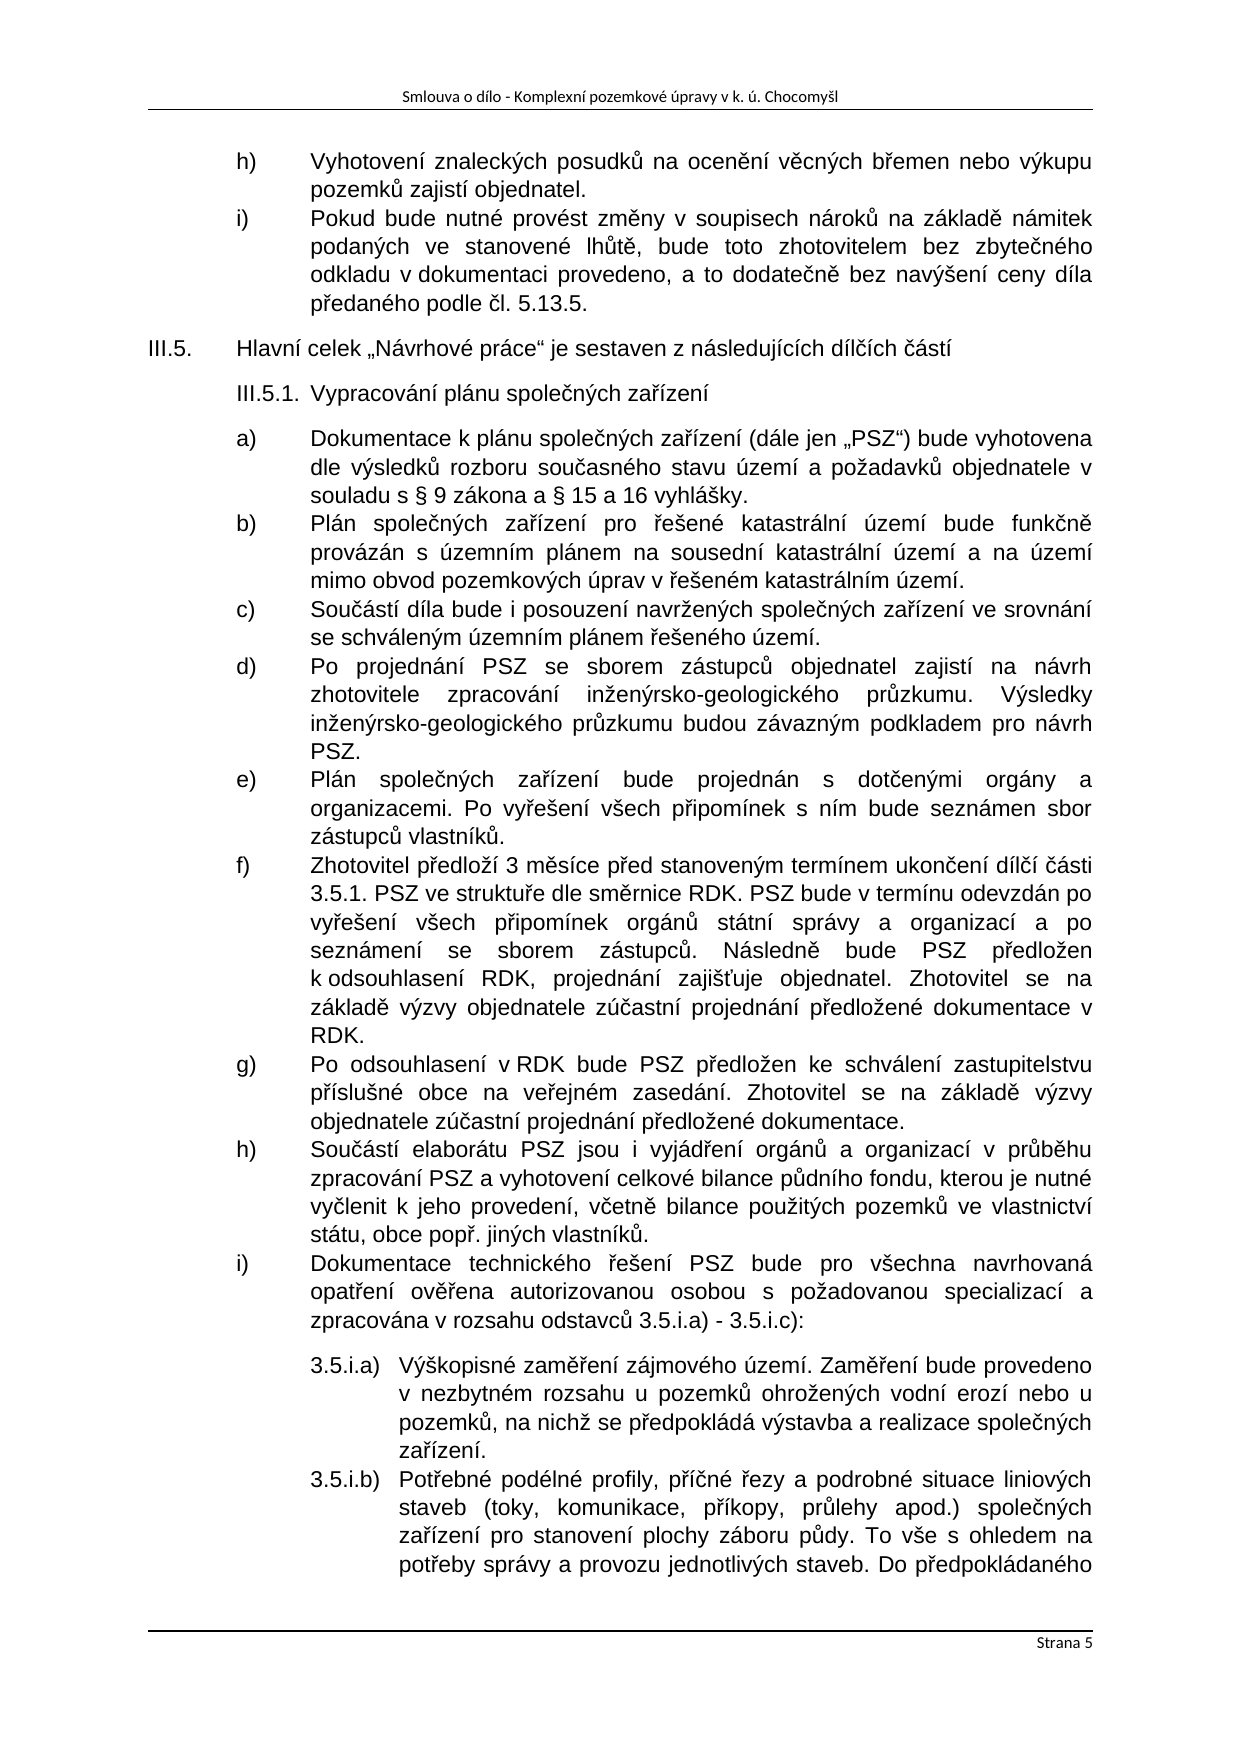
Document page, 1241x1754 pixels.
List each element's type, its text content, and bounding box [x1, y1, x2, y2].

text Po projednání PSZ se sborem zástupců objednatel zajistí na návrh zhotovitele zpracování inženýrsko-geologického průzkumu. Výsledky inženýrsko-geologického průzkumu budou závazným podkladem pro návrh PSZ. [236, 653, 1093, 764]
text Dokumentace k plánu společných zařízení (dále jen „PSZ“) bude vyhotovena dle výsledků rozboru současného stavu území a požadavků objednatele v souladu s § 9 zákona a § 15 a 16 vyhlášky. [236, 425, 1093, 508]
text Součástí elaborátu PSZ jsou i vyjádření orgánů a organizací v průběhu zpracování PSZ a vyhotovení celkové bilance půdního fondu, kterou je nutné vyčlenit k jeho provedení, včetně bilance použitých pozemků ve vlastnictví státu, obce popř. jiných vlastníků. [236, 1136, 1093, 1248]
text Zhotovitel předloží 3 měsíce před stanoveným termínem ukončení dílčí části 3.5.1. PSZ ve struktuře dle směrnice RDK. PSZ bude v termínu odevzdán po vyřešení všech připomínek orgánů státní správy a organizací a po seznámení se sborem zástupců. Následně bude PSZ předložen k odsouhlasení RDK, projednání zajišťuje objednatel. Zhotovitel se na základě výzvy objednatele zúčastní projednání předložené dokumentace v RDK. [236, 852, 1093, 1049]
text Plán společných zařízení pro řešené katastrální území bude funkčně provázán s územním plánem na sousední katastrální území a na území mimo obvod pozemkových úprav v řešeném katastrálním území. [236, 510, 1093, 594]
list Hlavní celek „Návrhové práce“ je sestaven z následujících dílčích částí [148, 335, 1093, 361]
text Vypracování plánu společných zařízení [236, 380, 1093, 406]
text Po odsouhlasení v RDK bude PSZ předložen ke schválení zastupitelstvu příslušné obce na veřejném zasedání. Zhotovitel se na základě výzvy objednatele zúčastní projednání předložené dokumentace. [236, 1051, 1093, 1134]
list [310, 1466, 1093, 1577]
text Součástí díla bude i posouzení navržených společných zařízení ve srovnání se schváleným územním plánem řešeného území. [236, 596, 1093, 651]
list 3.5.i.a) Výškopisné zaměření zájmového území. Zaměření bude provedeno v nezbytném rozsahu u pozemků ohrožených vodní erozí nebo u pozemků, na nichž se předpokládá výstavba a realizace společných zařízení. [310, 1352, 1093, 1463]
text Plán společných zařízení bude projednán s dotčenými orgány a organizacemi. Po vyřešení všech připomínek s ním bude seznámen sbor zástupců vlastníků. [236, 766, 1093, 849]
text Vyhotovení znaleckých posudků na ocenění věcných břemen nebo výkupu pozemků zajistí objednatel. [236, 148, 1093, 202]
text Dokumentace technického řešení PSZ bude pro všechna navrhovaná opatření ověřena autorizovanou osobou s požadovanou specializací a zpracována v rozsahu odstavců 3.5.i.a) - 3.5.i.c): [236, 1250, 1093, 1333]
text Pokud bude nutné provést změny v soupisech nároků na základě námitek podaných ve stanovené lhůtě, bude toto zhotovitelem bez zbytečného odkladu v dokumentaci provedeno, a to dodatečně bez navýšení ceny díla předaného podle čl. 5.13.5. [236, 204, 1093, 316]
